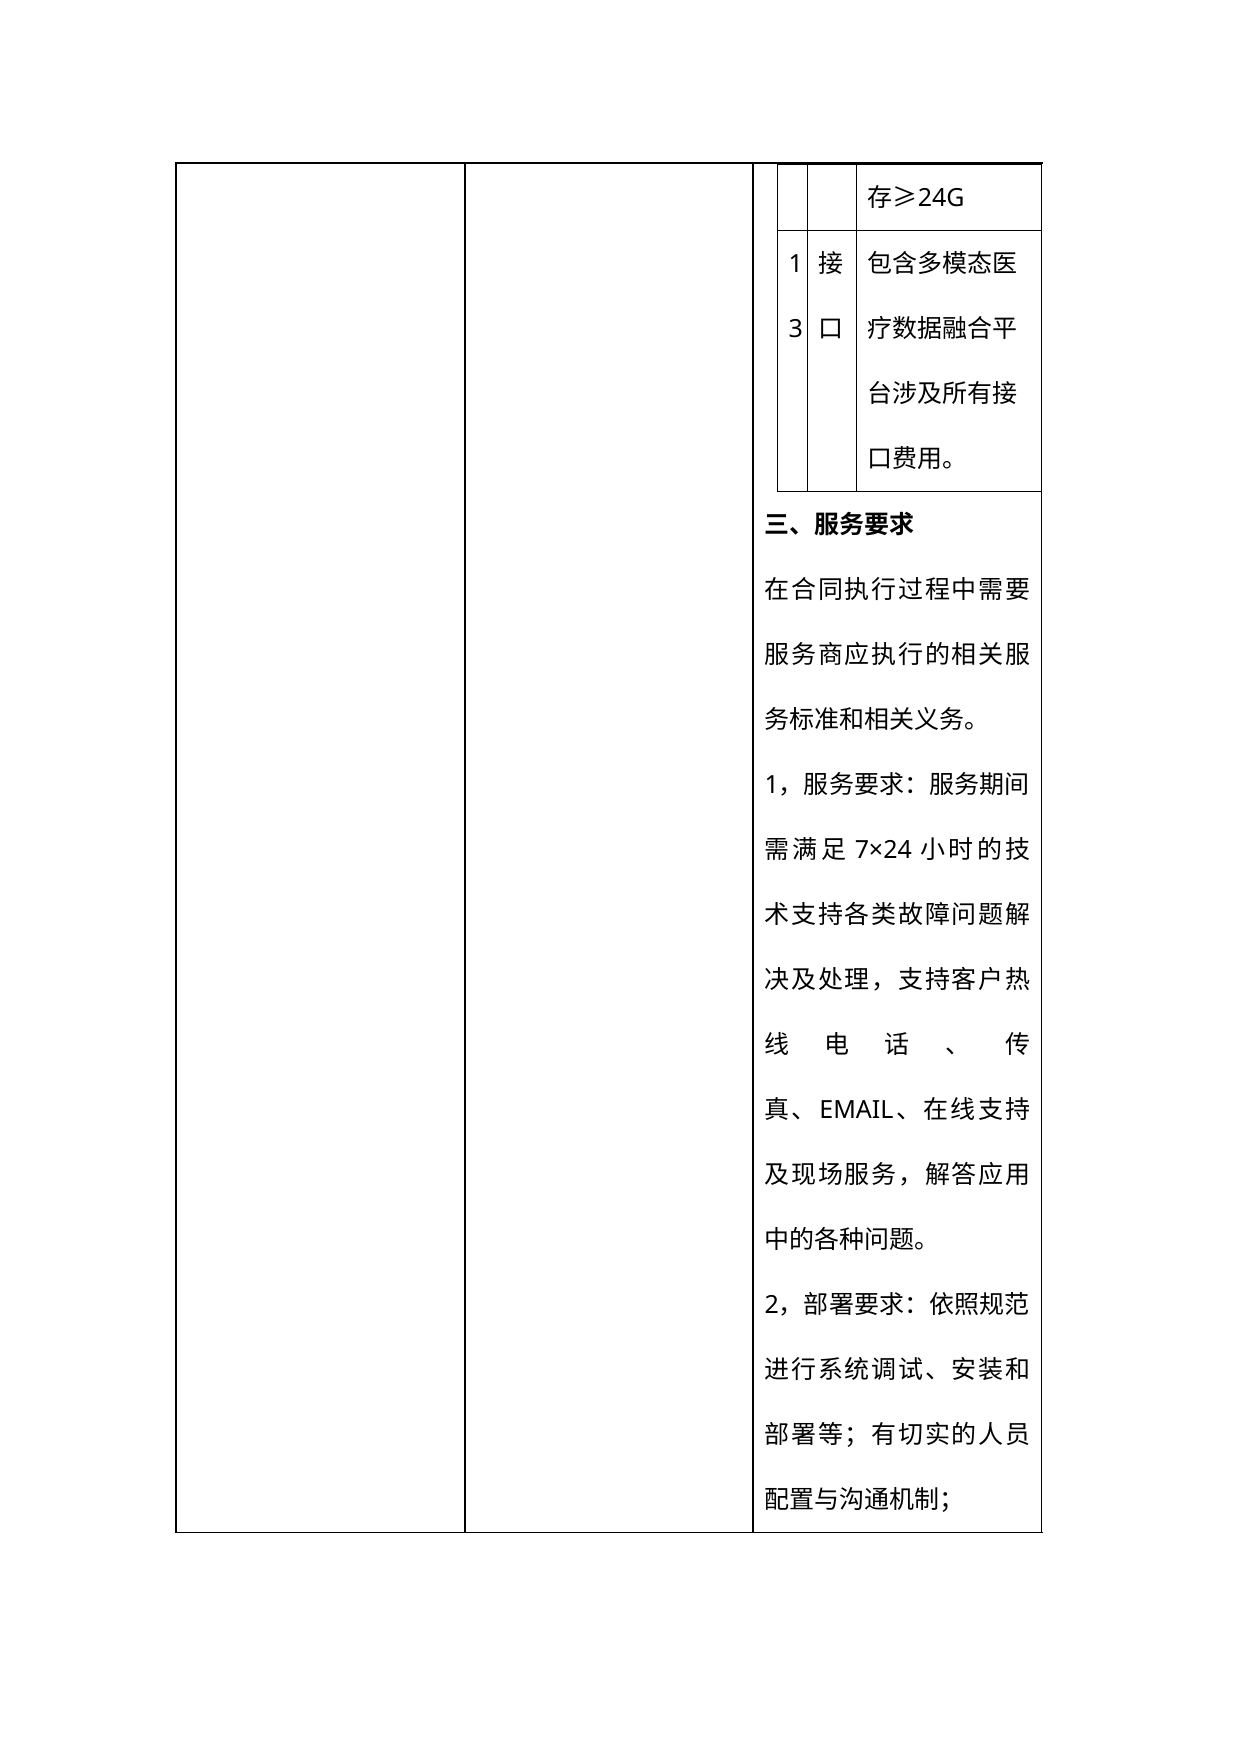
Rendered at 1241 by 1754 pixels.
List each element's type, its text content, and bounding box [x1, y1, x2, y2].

table_cell [466, 164, 752, 1532]
table_cell 1 [177, 164, 464, 1532]
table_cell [754, 164, 1041, 1532]
